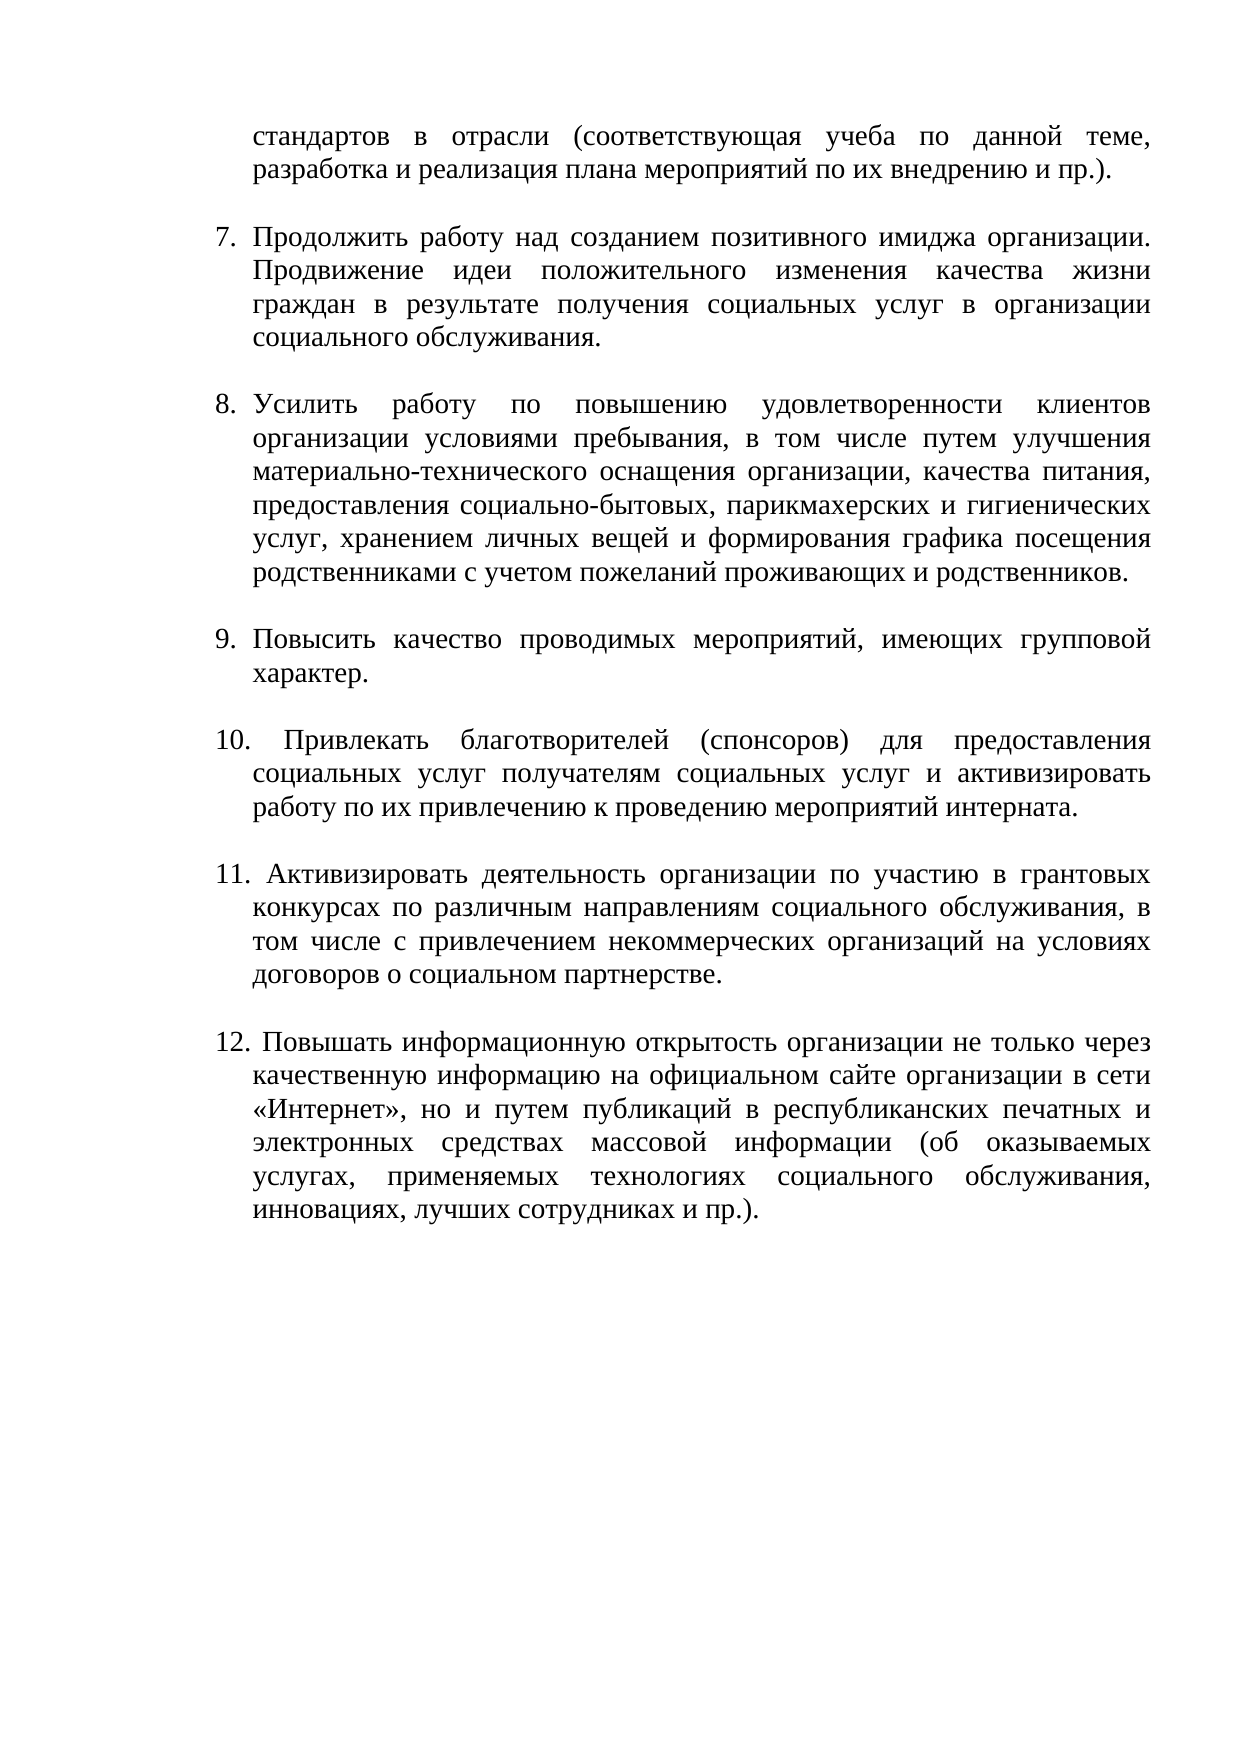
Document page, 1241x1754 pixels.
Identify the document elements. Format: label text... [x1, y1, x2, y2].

list Повышать информационную открытость организации не только через качественную информацию на официальном сайте организации в сети «Интернет», но и путем публикаций в республиканских печатных и электронных средствах массовой информации (об оказываемых услугах, применяемых технологиях социального обслуживания, инновациях, лучших сотрудниках и пр.). [215, 1024, 1152, 1225]
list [215, 118, 1152, 185]
list Продолжить работу над созданием позитивного имиджа организации. Продвижение идеи положительного изменения качества жизни граждан в результате получения социальных услуг в организации социального обслуживания. [215, 219, 1152, 353]
list Усилить работу по повышению удовлетворенности клиентов организации условиями пребывания, в том числе путем улучшения материально-технического оснащения организации, качества питания, предоставления социально-бытовых, парикмахерских и гигиенических услуг, хранением личных вещей и формирования графика посещения родственниками с учетом пожеланий проживающих и родственников. [215, 386, 1152, 588]
list Повысить качество проводимых мероприятий, имеющих групповой характер. [215, 621, 1152, 688]
list Привлекать благотворителей (спонсоров) для предоставления социальных услуг получателям социальных услуг и активизировать работу по их привлечению к проведению мероприятий интерната. [215, 722, 1152, 822]
list Активизировать деятельность организации по участию в грантовых конкурсах по различным направлениям социального обслуживания, в том числе с привлечением некоммерческих организаций на условиях договоров о социальном партнерстве. [215, 856, 1152, 990]
